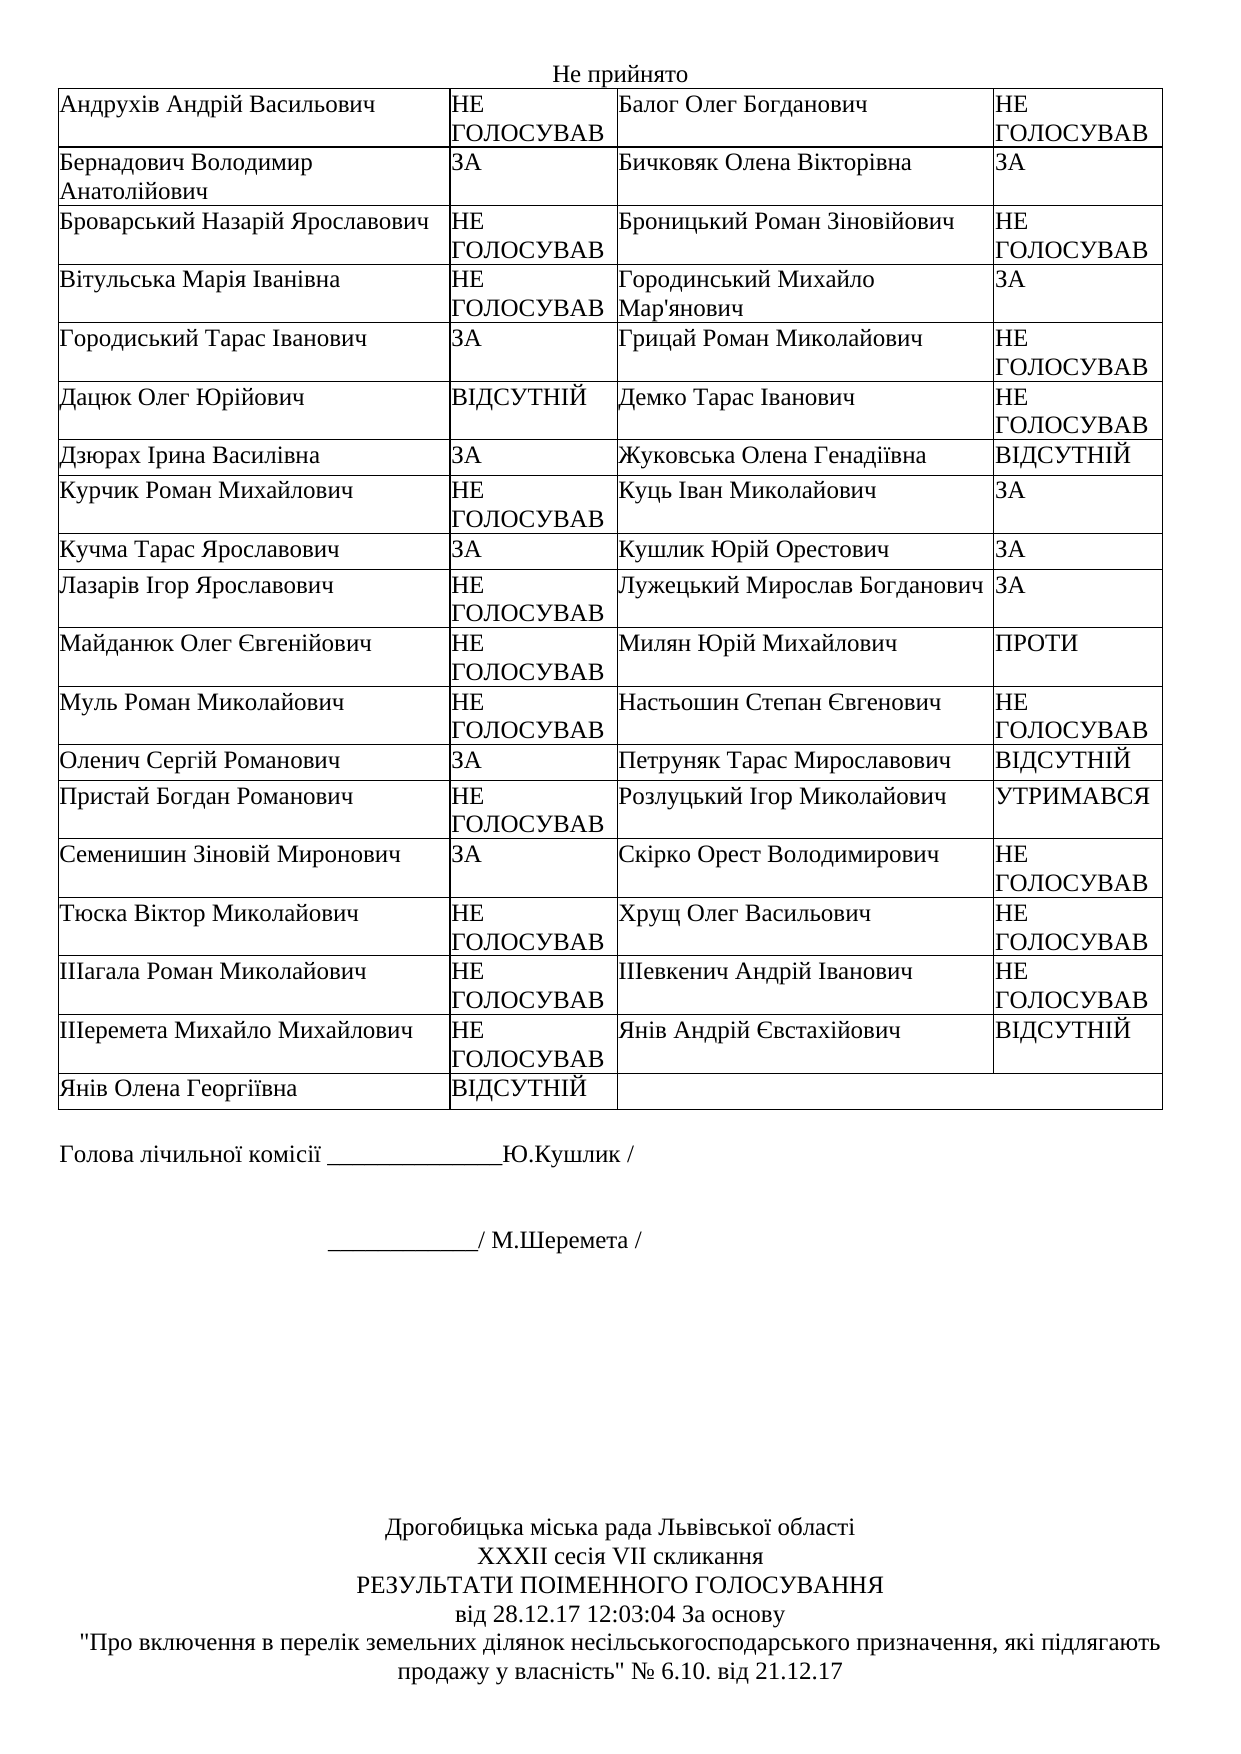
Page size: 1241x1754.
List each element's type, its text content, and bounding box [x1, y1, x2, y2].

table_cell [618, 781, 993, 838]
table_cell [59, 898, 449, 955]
text від 28.12.17 12:03:04 За основу [59, 1599, 1181, 1627]
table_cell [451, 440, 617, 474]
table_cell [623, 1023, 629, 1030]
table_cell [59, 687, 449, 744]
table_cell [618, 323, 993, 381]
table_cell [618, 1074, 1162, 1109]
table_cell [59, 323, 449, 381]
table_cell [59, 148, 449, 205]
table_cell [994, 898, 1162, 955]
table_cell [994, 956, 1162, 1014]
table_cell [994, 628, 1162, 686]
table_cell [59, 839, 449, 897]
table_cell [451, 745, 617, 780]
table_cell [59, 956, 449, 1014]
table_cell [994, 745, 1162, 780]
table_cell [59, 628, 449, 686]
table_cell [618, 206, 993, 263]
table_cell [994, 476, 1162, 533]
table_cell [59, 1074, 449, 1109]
text продажу у власність" № 6.10. від 21.12.17 [59, 1656, 1181, 1685]
text Дрогобицька міська рада Львівської області [59, 1512, 1181, 1541]
text Голова лічильної комісії ______________Ю.Кушлик / [59, 1139, 1181, 1167]
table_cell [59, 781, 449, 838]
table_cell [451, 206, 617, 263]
text РЕЗУЛЬТАТИ ПОІМЕННОГО ГОЛОСУВАННЯ [59, 1570, 1181, 1599]
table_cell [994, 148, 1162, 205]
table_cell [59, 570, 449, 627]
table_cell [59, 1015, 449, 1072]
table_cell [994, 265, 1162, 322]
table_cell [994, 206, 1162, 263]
text ____________/ М.Шеремета / [59, 1225, 1181, 1254]
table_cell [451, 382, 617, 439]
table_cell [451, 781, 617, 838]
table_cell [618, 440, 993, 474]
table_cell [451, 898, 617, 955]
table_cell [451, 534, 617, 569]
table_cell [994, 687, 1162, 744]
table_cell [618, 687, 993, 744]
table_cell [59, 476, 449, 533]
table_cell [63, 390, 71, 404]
text XXXII сесія VII скликання [59, 1541, 1181, 1570]
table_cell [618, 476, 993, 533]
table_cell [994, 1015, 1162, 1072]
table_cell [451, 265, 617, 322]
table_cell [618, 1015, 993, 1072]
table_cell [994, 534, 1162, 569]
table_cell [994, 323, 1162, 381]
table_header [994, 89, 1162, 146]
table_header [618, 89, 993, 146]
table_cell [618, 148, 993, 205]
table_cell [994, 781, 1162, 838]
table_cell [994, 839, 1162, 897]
text "Про включення в перелік земельних ділянок несільськогосподарського призначення, які підлягають [59, 1627, 1181, 1656]
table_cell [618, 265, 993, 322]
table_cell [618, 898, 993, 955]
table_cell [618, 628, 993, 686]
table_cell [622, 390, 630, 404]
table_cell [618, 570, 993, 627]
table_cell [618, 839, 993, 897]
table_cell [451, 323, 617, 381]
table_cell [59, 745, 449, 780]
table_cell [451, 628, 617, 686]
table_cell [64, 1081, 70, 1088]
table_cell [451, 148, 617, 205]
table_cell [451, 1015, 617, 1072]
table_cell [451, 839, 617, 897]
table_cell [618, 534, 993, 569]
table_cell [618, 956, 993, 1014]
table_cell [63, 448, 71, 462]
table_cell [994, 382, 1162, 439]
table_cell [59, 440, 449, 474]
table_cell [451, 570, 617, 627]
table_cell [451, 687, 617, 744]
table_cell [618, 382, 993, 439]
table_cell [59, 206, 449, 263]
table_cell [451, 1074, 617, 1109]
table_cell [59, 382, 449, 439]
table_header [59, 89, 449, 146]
text Не прийнято [59, 59, 1181, 88]
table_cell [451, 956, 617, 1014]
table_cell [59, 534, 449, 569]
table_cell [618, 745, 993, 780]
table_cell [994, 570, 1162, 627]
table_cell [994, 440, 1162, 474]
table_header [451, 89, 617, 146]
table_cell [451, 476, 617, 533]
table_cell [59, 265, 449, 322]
